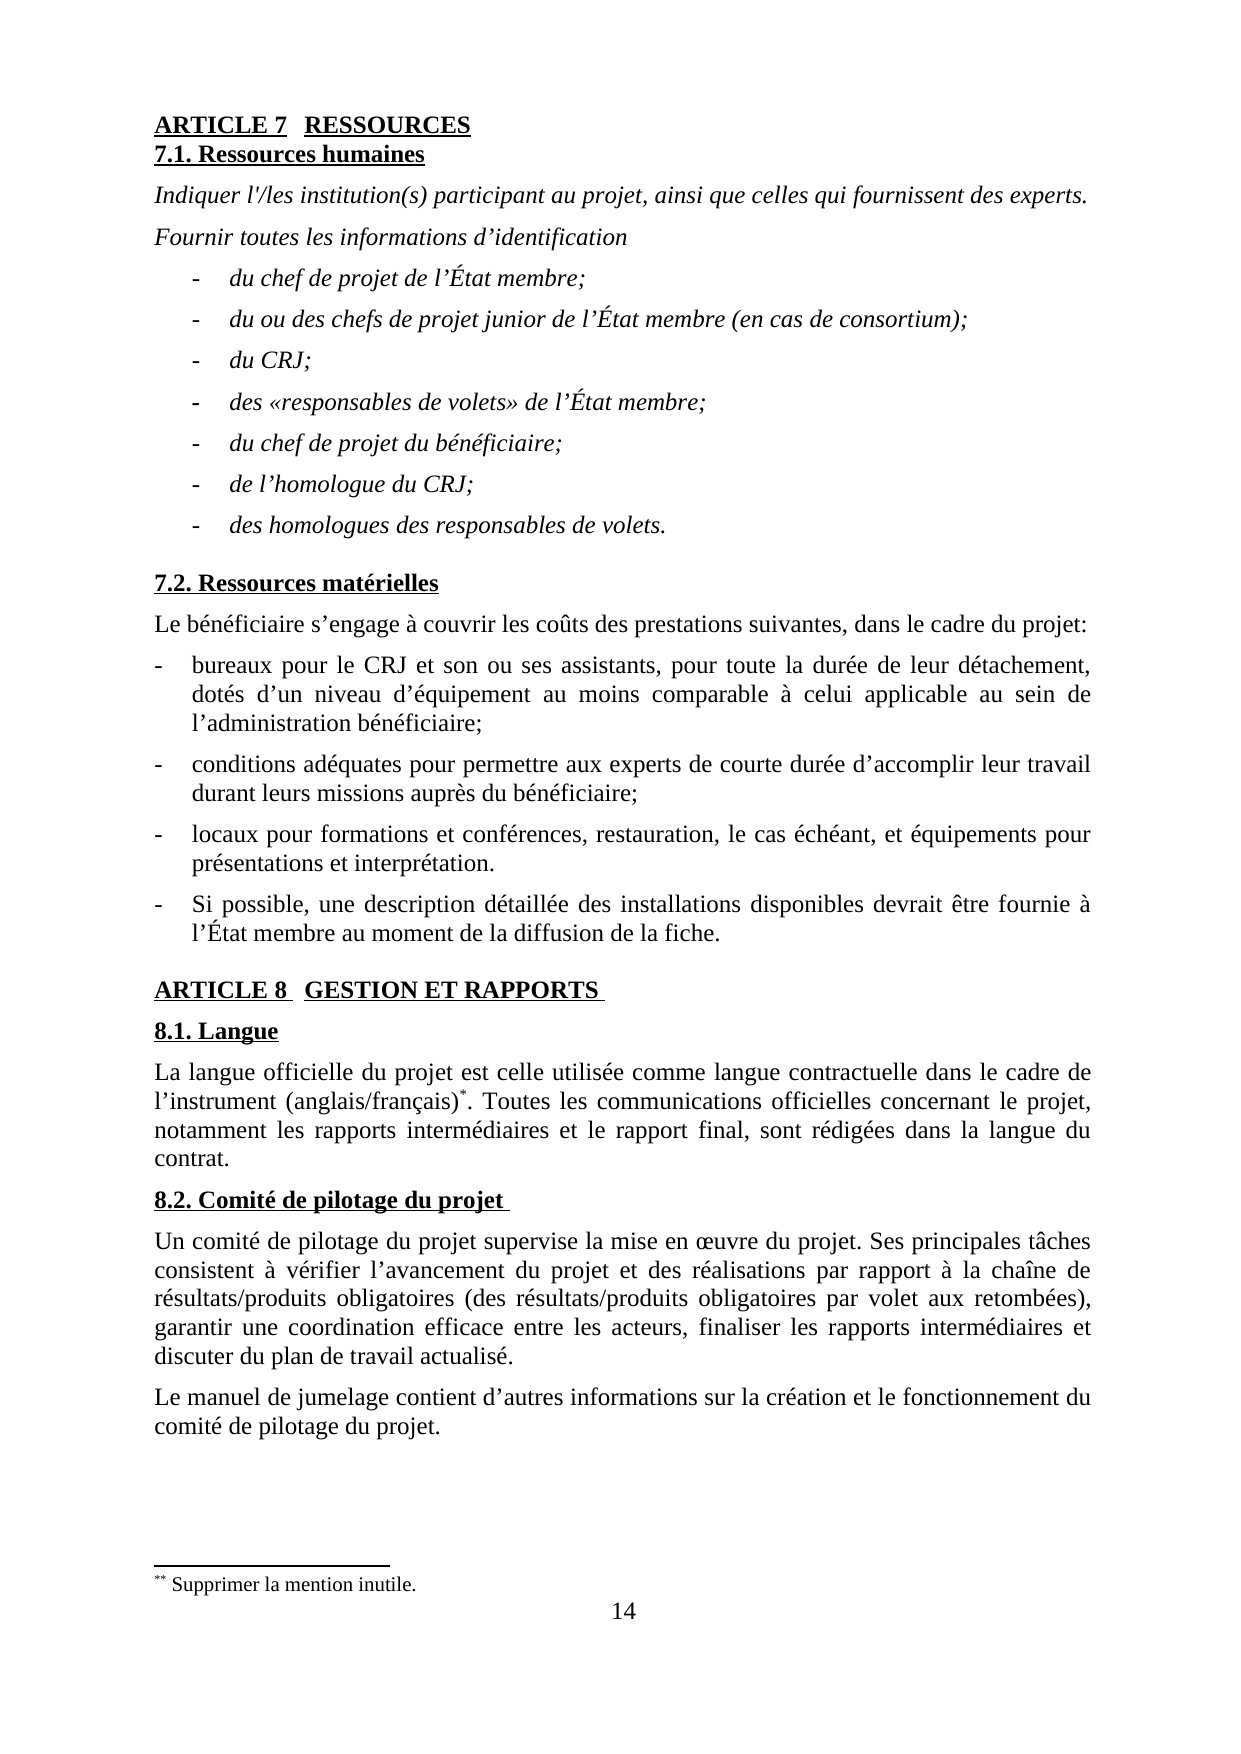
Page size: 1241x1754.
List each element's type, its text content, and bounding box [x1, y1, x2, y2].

text 7.1. Ressources humaines [154, 139, 1092, 168]
list locaux pour formations et conférences, restauration, le cas échéant, et équipements pour présentations et interprétation. [154, 819, 1092, 877]
text Fournir toutes les informations d’identification [154, 222, 1092, 250]
list conditions adéquates pour permettre aux experts de courte durée d’accomplir leur travail durant leurs missions auprès du bénéficiaire; [154, 749, 1092, 807]
text Un comité de pilotage du projet supervise la mise en œuvre du projet. Ses principales tâches consistent à vérifier l’avancement du projet et des réalisations par rapport à la chaîne de résultats/produits obligatoires (des résultats/produits obligatoires par volet aux retombées), garantir une coordination efficace entre les acteurs, finaliser les rapports intermédiaires et discuter du plan de travail actualisé. [154, 1226, 1092, 1370]
text 8.2. Comité de pilotage du projet [154, 1185, 1092, 1213]
text Indiquer l'/les institution(s) participant au projet, ainsi que celles qui fournissent des experts. [154, 180, 1092, 209]
text 8.1. Langue [154, 1016, 1092, 1045]
list des homologues des responsables de volets. [192, 510, 1092, 539]
list de l’homologue du CRJ; [192, 469, 1092, 498]
list bureaux pour le CRJ et son ou ses assistants, pour toute la durée de leur détachement, dotés d’un niveau d’équipement au moins comparable à celui applicable au sein de l’administration bénéficiaire; [154, 650, 1092, 737]
list des «responsables de volets» de l’État membre; [192, 387, 1092, 415]
text ARTICLE 7 RESSOURCES [154, 110, 1092, 139]
text Le manuel de jumelage contient d’autres informations sur la création et le fonctionnement du comité de pilotage du projet. [154, 1382, 1092, 1440]
text La langue officielle du projet est celle utilisée comme langue contractuelle dans le cadre de l’instrument (anglais/français)*. Toutes les communications officielles concernant le projet, notamment les rapports intermédiaires et le rapport final, sont rédigées dans la langue du contrat. [154, 1057, 1092, 1172]
list du chef de projet de l’État membre; [192, 263, 1092, 292]
list du CRJ; [192, 345, 1092, 374]
text ARTICLE 8 GESTION ET RAPPORTS [154, 975, 1092, 1003]
list du chef de projet du bénéficiaire; [192, 428, 1092, 457]
list Si possible, une description détaillée des installations disponibles devrait être fournie à l’État membre au moment de la diffusion de la fiche. [154, 889, 1092, 947]
list du ou des chefs de projet junior de l’État membre (en cas de consortium); [192, 304, 1092, 333]
text Le bénéficiaire s’engage à couvrir les coûts des prestations suivantes, dans le cadre du projet: [154, 609, 1092, 638]
text 7.2. Ressources matérielles [154, 568, 1092, 597]
